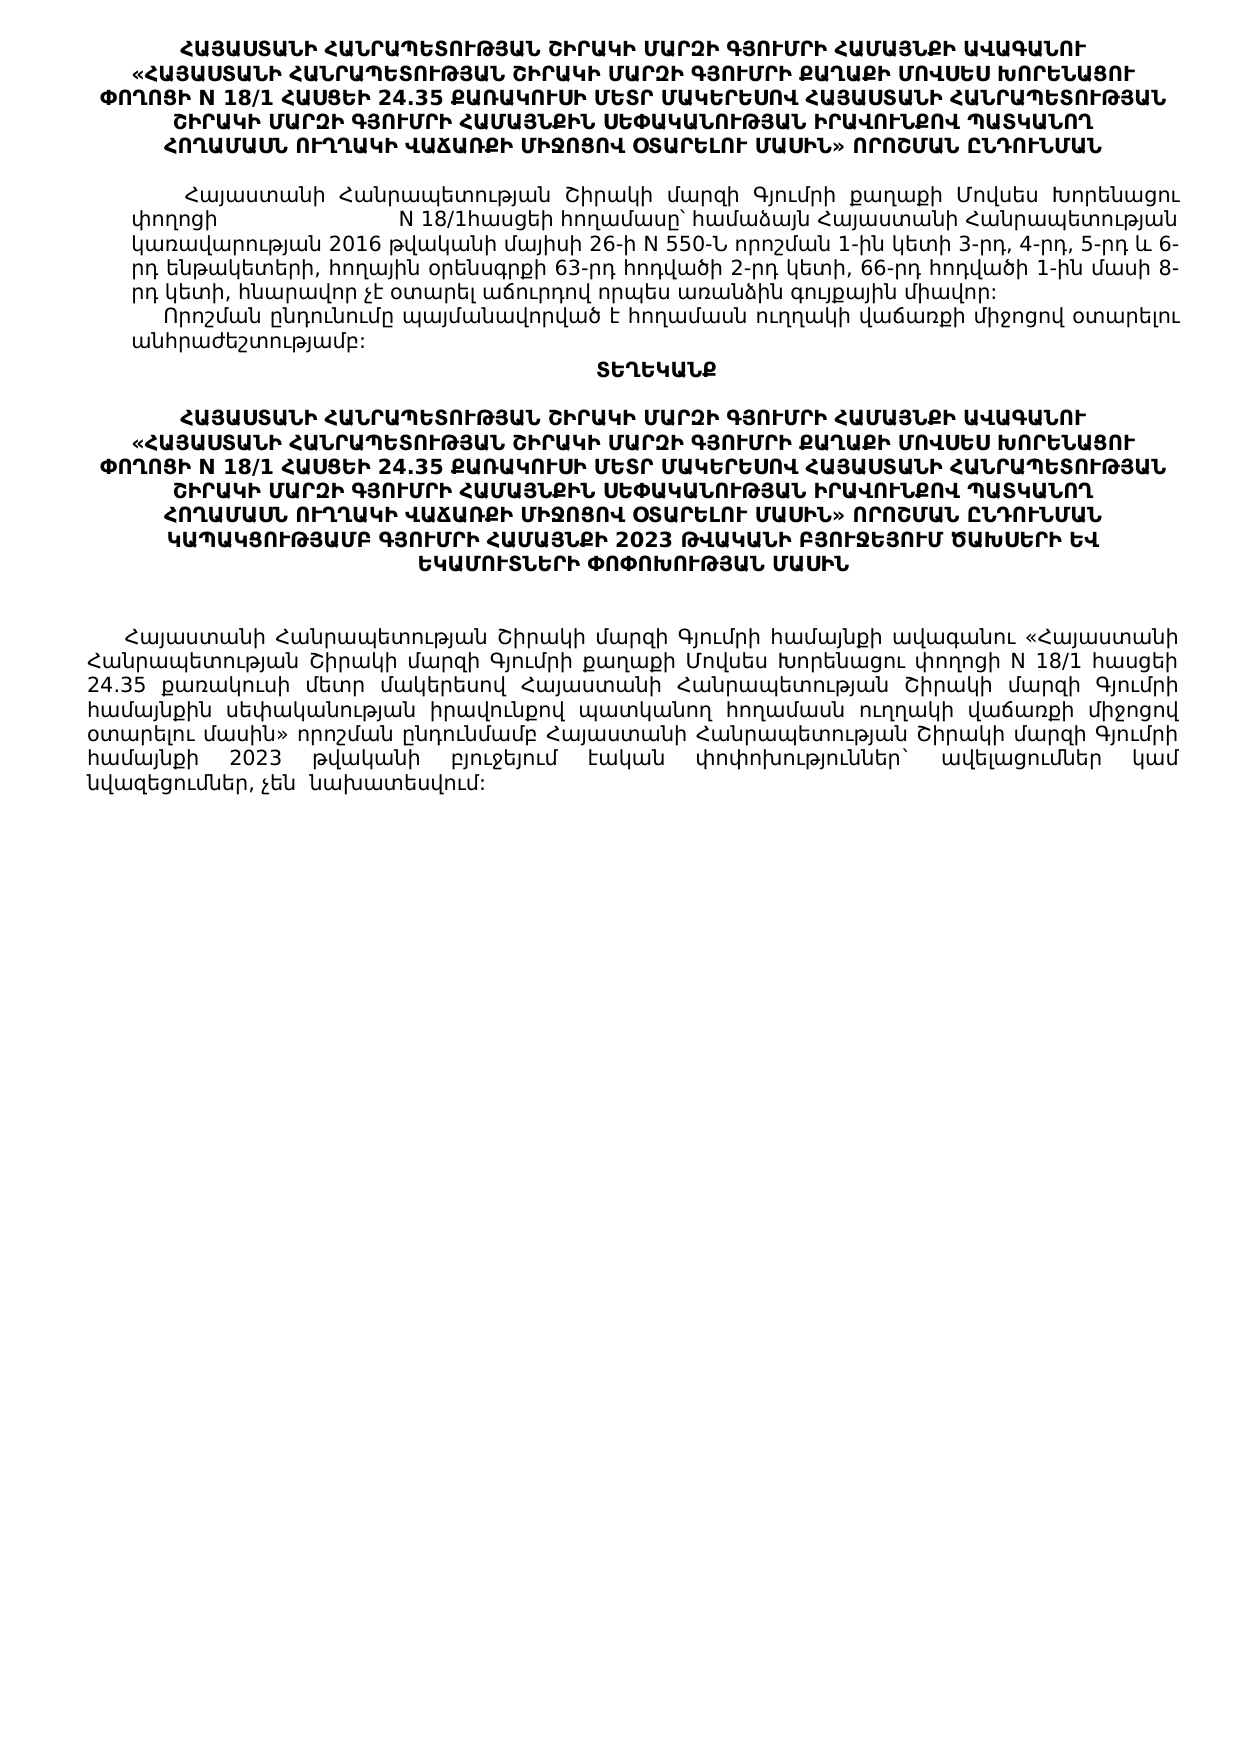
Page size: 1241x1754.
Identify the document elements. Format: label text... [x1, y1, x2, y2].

text ՀԱՅԱՍՏԱՆԻ ՀԱՆՐԱՊԵՏՈՒԹՅԱՆ ՇԻՐԱԿԻ ՄԱՐԶԻ ԳՅՈՒՄՐԻ ՀԱՄԱՅՆՔԻ ԱՎԱԳԱՆՈՒ «ՀԱՅԱՍՏԱՆԻ ՀԱՆՐԱՊԵՏՈՒԹՅԱՆ ՇԻՐԱԿԻ ՄԱՐԶԻ ԳՅՈՒՄՐԻ ՔԱՂԱՔԻ ՄՈՎՍԵՍ ԽՈՐԵՆԱՑՈՒ ՓՈՂՈՑԻ N 18/1 ՀԱՍՑԵԻ 24.35 ՔԱՌԱԿՈՒՍԻ ՄԵՏՐ ՄԱԿԵՐԵՍՈՎ ՀԱՅԱՍՏԱՆԻ ՀԱՆՐԱՊԵՏՈՒԹՅԱՆ ՇԻՐԱԿԻ ՄԱՐԶԻ ԳՅՈՒՄՐԻ ՀԱՄԱՅՆՔԻՆ ՍԵՓԱԿԱՆՈՒԹՅԱՆ ԻՐԱՎՈՒՆՔՈՎ ՊԱՏԿԱՆՈՂ ՀՈՂԱՄԱՍՆ ՈՒՂՂԱԿԻ ՎԱՃԱՌՔԻ ՄԻՋՈՑՈՎ ՕՏԱՐԵԼՈՒ ՄԱՍԻՆ» ՈՐՈՇՄԱՆ ԸՆԴՈՒՆՄԱՆ ԿԱՊԱԿՑՈՒԹՅԱՄԲ ԳՅՈՒՄՐԻ ՀԱՄԱՅՆՔԻ 2023 ԹՎԱԿԱՆԻ ԲՅՈՒՋԵՅՈՒՄ ԾԱԽՍԵՐԻ ԵՎ ԵԿԱՄՈՒՏՆԵՐԻ ՓՈՓՈԽՈՒԹՅԱՆ ՄԱՍԻՆ [87, 406, 1180, 576]
text Հայաստանի Հանրապետության Շիրակի մարզի Գյումրի քաղաքի Մովսես Խորենացու փողոցի N 18/1հասցեի հողամասը՝ համաձայն Հայաստանի Հանրապետության կառավարության 2016 թվականի մայիսի 26-ի N 550-Ն որոշման 1-ին կետի 3-րդ, 4-րդ, 5-րդ և 6-րդ ենթակետերի, հողային օրենսգրքի 63-րդ հոդվածի 2-րդ կետի, 66-րդ հոդվածի 1-ին մասի 8-րդ կետի, հնարավոր չէ օտարել աճուրդով որպես առանձին գույքային միավոր: [131, 183, 1181, 304]
text ՀԱՅԱՍՏԱՆԻ ՀԱՆՐԱՊԵՏՈՒԹՅԱՆ ՇԻՐԱԿԻ ՄԱՐԶԻ ԳՅՈՒՄՐԻ ՀԱՄԱՅՆՔԻ ԱՎԱԳԱՆՈՒ «ՀԱՅԱՍՏԱՆԻ ՀԱՆՐԱՊԵՏՈՒԹՅԱՆ ՇԻՐԱԿԻ ՄԱՐԶԻ ԳՅՈՒՄՐԻ ՔԱՂԱՔԻ ՄՈՎՍԵՍ ԽՈՐԵՆԱՑՈՒ ՓՈՂՈՑԻ N 18/1 ՀԱՍՑԵԻ 24.35 ՔԱՌԱԿՈՒՍԻ ՄԵՏՐ ՄԱԿԵՐԵՍՈՎ ՀԱՅԱՍՏԱՆԻ ՀԱՆՐԱՊԵՏՈՒԹՅԱՆ ՇԻՐԱԿԻ ՄԱՐԶԻ ԳՅՈՒՄՐԻ ՀԱՄԱՅՆՔԻՆ ՍԵՓԱԿԱՆՈՒԹՅԱՆ ԻՐԱՎՈՒՆՔՈՎ ՊԱՏԿԱՆՈՂ ՀՈՂԱՄԱՍՆ ՈՒՂՂԱԿԻ ՎԱՃԱՌՔԻ ՄԻՋՈՑՈՎ ՕՏԱՐԵԼՈՒ ՄԱՍԻՆ» ՈՐՈՇՄԱՆ ԸՆԴՈՒՆՄԱՆ [87, 37, 1180, 159]
text Հայաստանի Հանրապետության Շիրակի մարզի Գյումրի համայնքի ավագանու «Հայաստանի Հանրապետության Շիրակի մարզի Գյումրի քաղաքի Մովսես Խորենացու փողոցի N 18/1 հասցեի 24.35 քառակուսի մետր մակերեսով Հայաստանի Հանրապետության Շիրակի մարզի Գյումրի համայնքին սեփականության իրավունքով պատկանող հողամասն ուղղակի վաճառքի միջոցով օտարելու մասին» որոշման ընդունմամբ Հայաստանի Հանրապետության Շիրակի մարզի Գյումրի համայնքի 2023 թվականի բյուջեյում էական փոփոխություններ` ավելացումներ կամ նվազեցումներ, չեն նախատեսվում: [87, 625, 1180, 795]
text Որոշման ընդունումը պայմանավորված է հողամասն ուղղակի վաճառքի միջոցով օտարելու անհրաժեշտությամբ: [131, 304, 1181, 353]
text ՏԵՂԵԿԱՆՔ [131, 358, 1181, 382]
